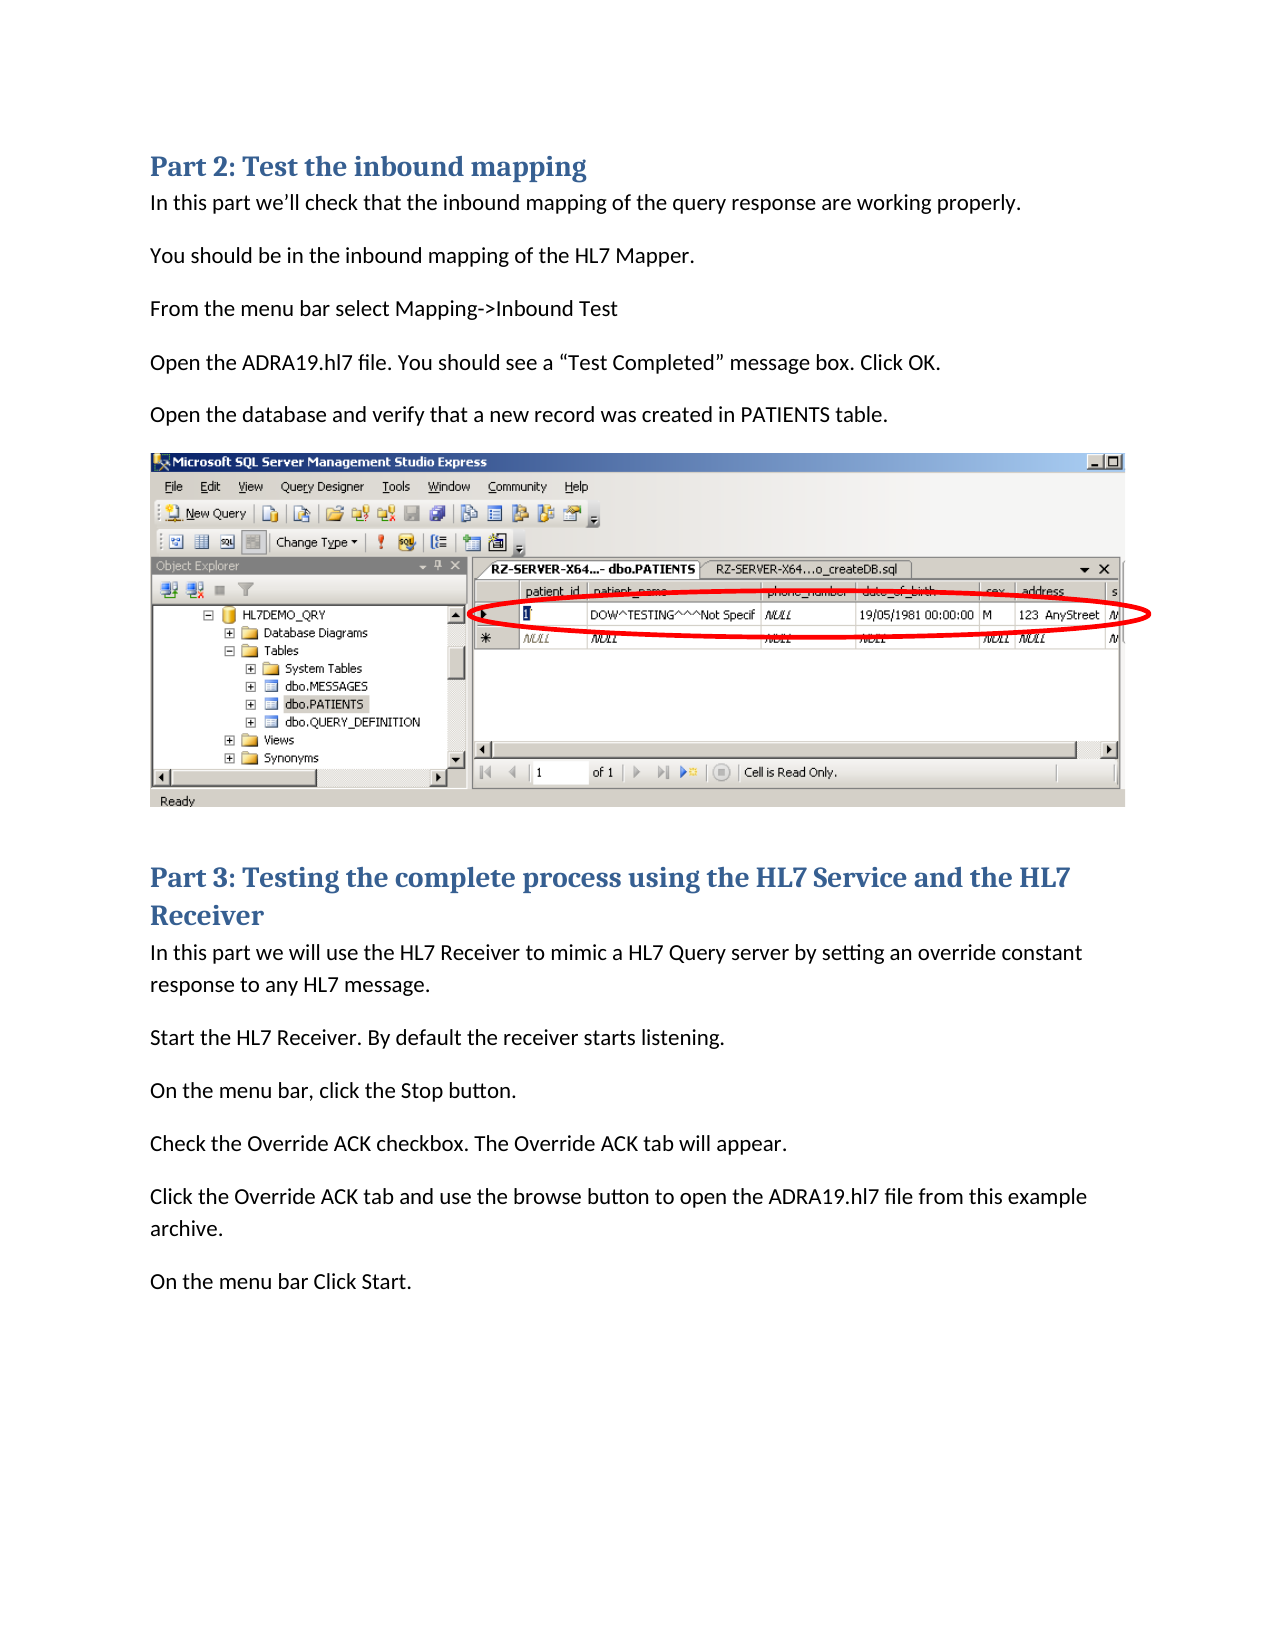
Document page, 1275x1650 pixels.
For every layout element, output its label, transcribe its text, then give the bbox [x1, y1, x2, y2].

text Click the Override ACK tab and use the browse button to open the ADRA19.hl7 file from this example archive. [150, 1182, 1125, 1242]
text Check the Override ACK checkbox. The Override ACK tab will appear. [150, 1129, 1125, 1157]
subtitle Part 3: Testing the complete process using the HL7 Service and the HL7 Receiver [150, 861, 1125, 933]
text From the menu bar select Mapping->Inbound Test [150, 294, 1125, 323]
text You should be in the inbound mapping of the HL7 Mapper. [150, 242, 1125, 269]
text Open the ADRA19.hl7 file. You should see a “Test Completed” message box. Click OK. [150, 348, 1125, 376]
text On the menu bar, click the Stop button. [150, 1076, 1125, 1104]
subtitle Part 2: Test the inbound mapping [150, 150, 1125, 183]
text In this part we’ll check that the inbound mapping of the query response are working properly. [150, 188, 1125, 217]
picture [473, 593, 1125, 634]
text In this part we will use the HL7 Receiver to mimic a HL7 Query server by setting an override constant response to any HL7 message. [150, 938, 1125, 998]
text Open the database and verify that a new record was created in PATIENTS table. [150, 401, 1125, 429]
picture [150, 453, 1125, 807]
text On the menu bar Click Start. [150, 1267, 1125, 1295]
text Start the HL7 Receiver. By default the receiver starts listening. [150, 1023, 1125, 1051]
